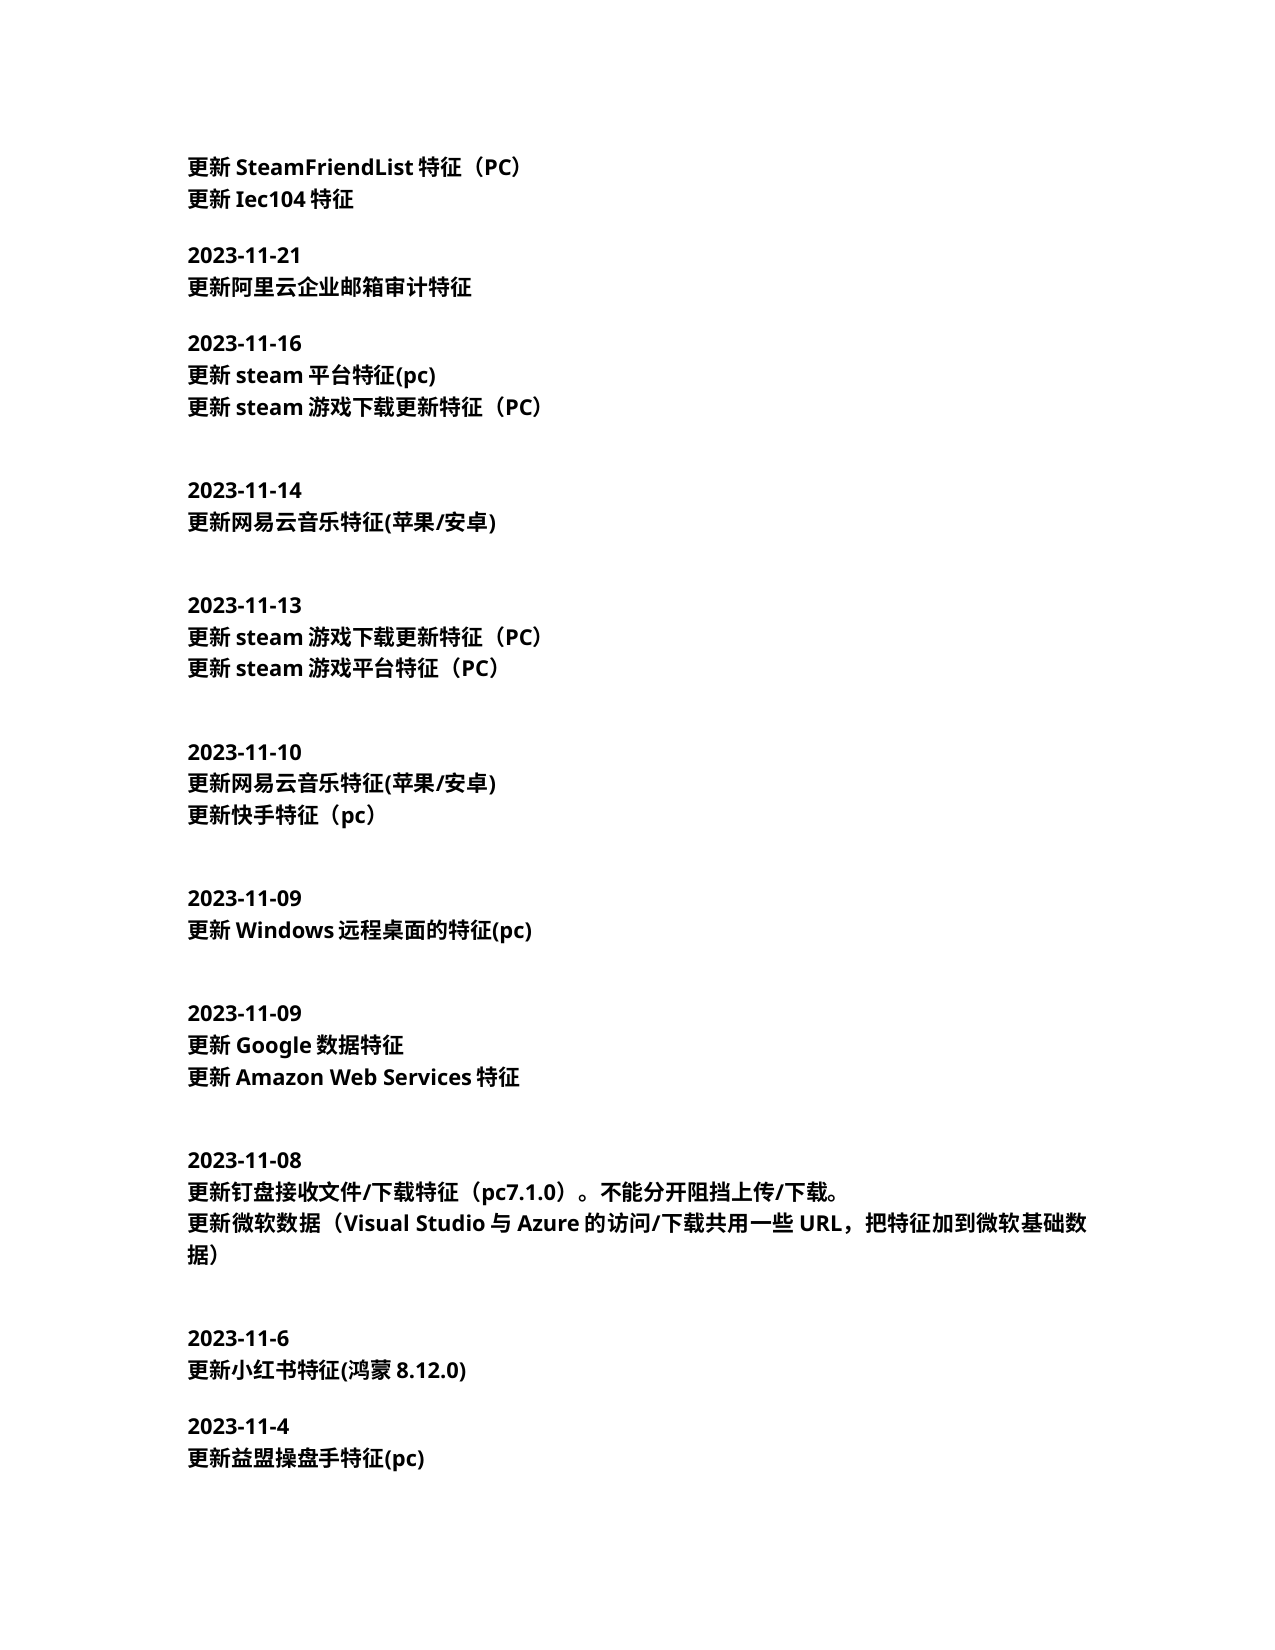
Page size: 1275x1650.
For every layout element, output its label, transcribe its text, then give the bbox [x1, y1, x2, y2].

text 更新益盟操盘手特征(pc) [187, 1441, 1087, 1473]
text 更新小红书特征(鸿蒙8.12.0) [187, 1353, 1087, 1385]
text 2023-11-4 [187, 1411, 1087, 1441]
text 2023-11-16 [187, 328, 1087, 358]
text 更新网易云音乐特征(苹果/安卓) [187, 505, 1087, 537]
text 更新steam游戏平台特征（PC） [187, 651, 1087, 683]
text 更新steam平台特征(pc) [187, 358, 1087, 390]
text 2023-11-09 [187, 998, 1087, 1028]
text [187, 150, 1087, 182]
text 更新Amazon Web Services特征 [187, 1060, 1087, 1091]
text 2023-11-13 [187, 590, 1087, 620]
text 2023-11-09 [187, 883, 1087, 913]
text 2023-11-6 [187, 1323, 1087, 1353]
text 更新阿里云企业邮箱审计特征 [187, 270, 1087, 302]
text 2023-11-14 [187, 475, 1087, 505]
text 更新快手特征（pc） [187, 798, 1087, 830]
text 更新steam游戏下载更新特征（PC） [187, 620, 1087, 651]
text 2023-11-08 [187, 1145, 1087, 1174]
text 更新网易云音乐特征(苹果/安卓) [187, 766, 1087, 798]
text 2023-11-10 [187, 737, 1087, 766]
text 更新Iec104特征 [187, 182, 1087, 213]
text 更新Windows远程桌面的特征(pc) [187, 913, 1087, 945]
text 2023-11-21 [187, 240, 1087, 270]
text 更新钉盘接收文件/下载特征（pc7.1.0）。不能分开阻挡上传/下载。 [187, 1174, 1087, 1206]
text 更新微软数据（Visual Studio与Azure的访问/下载共用一些URL，把特征加到微软基础数据） [187, 1206, 1087, 1270]
text 更新Google数据特征 [187, 1028, 1087, 1060]
text 更新steam游戏下载更新特征（PC） [187, 390, 1087, 422]
